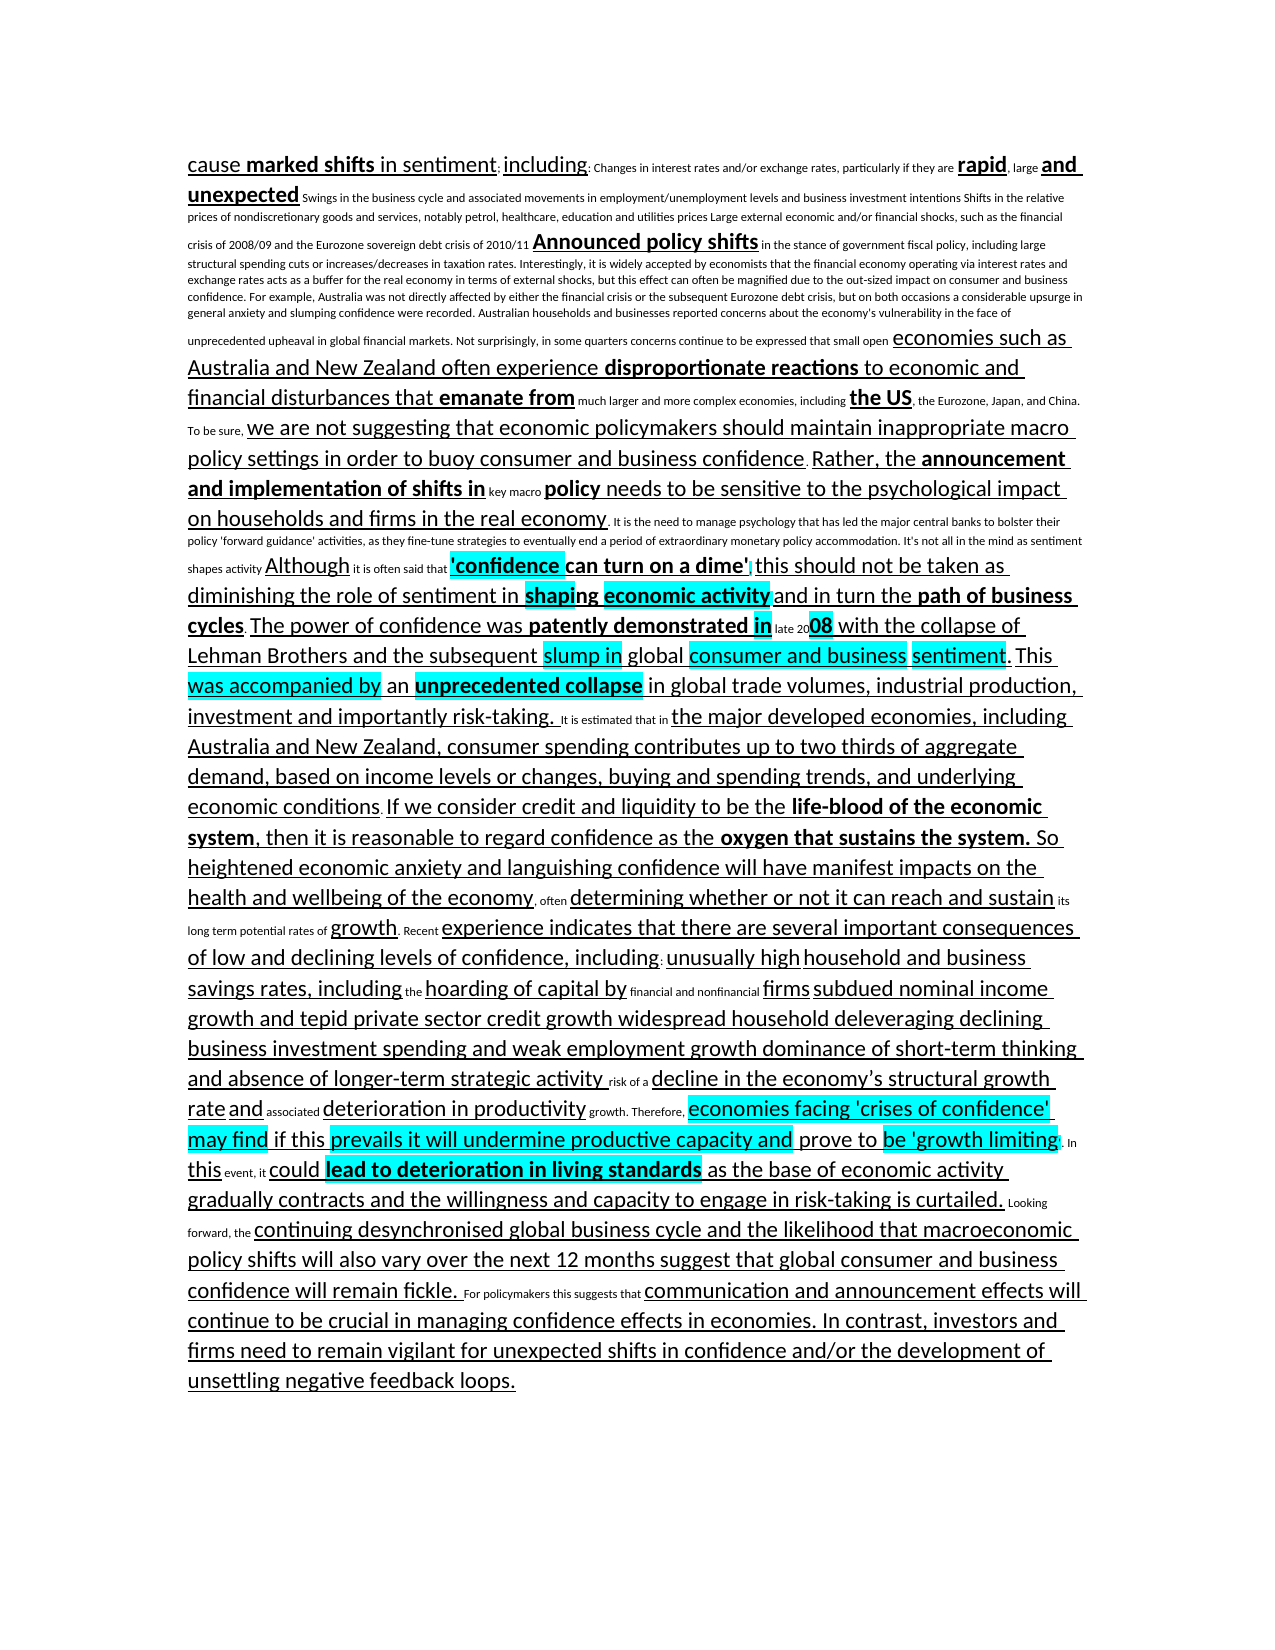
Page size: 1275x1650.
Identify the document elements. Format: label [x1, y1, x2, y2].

text [187, 150, 1087, 1394]
